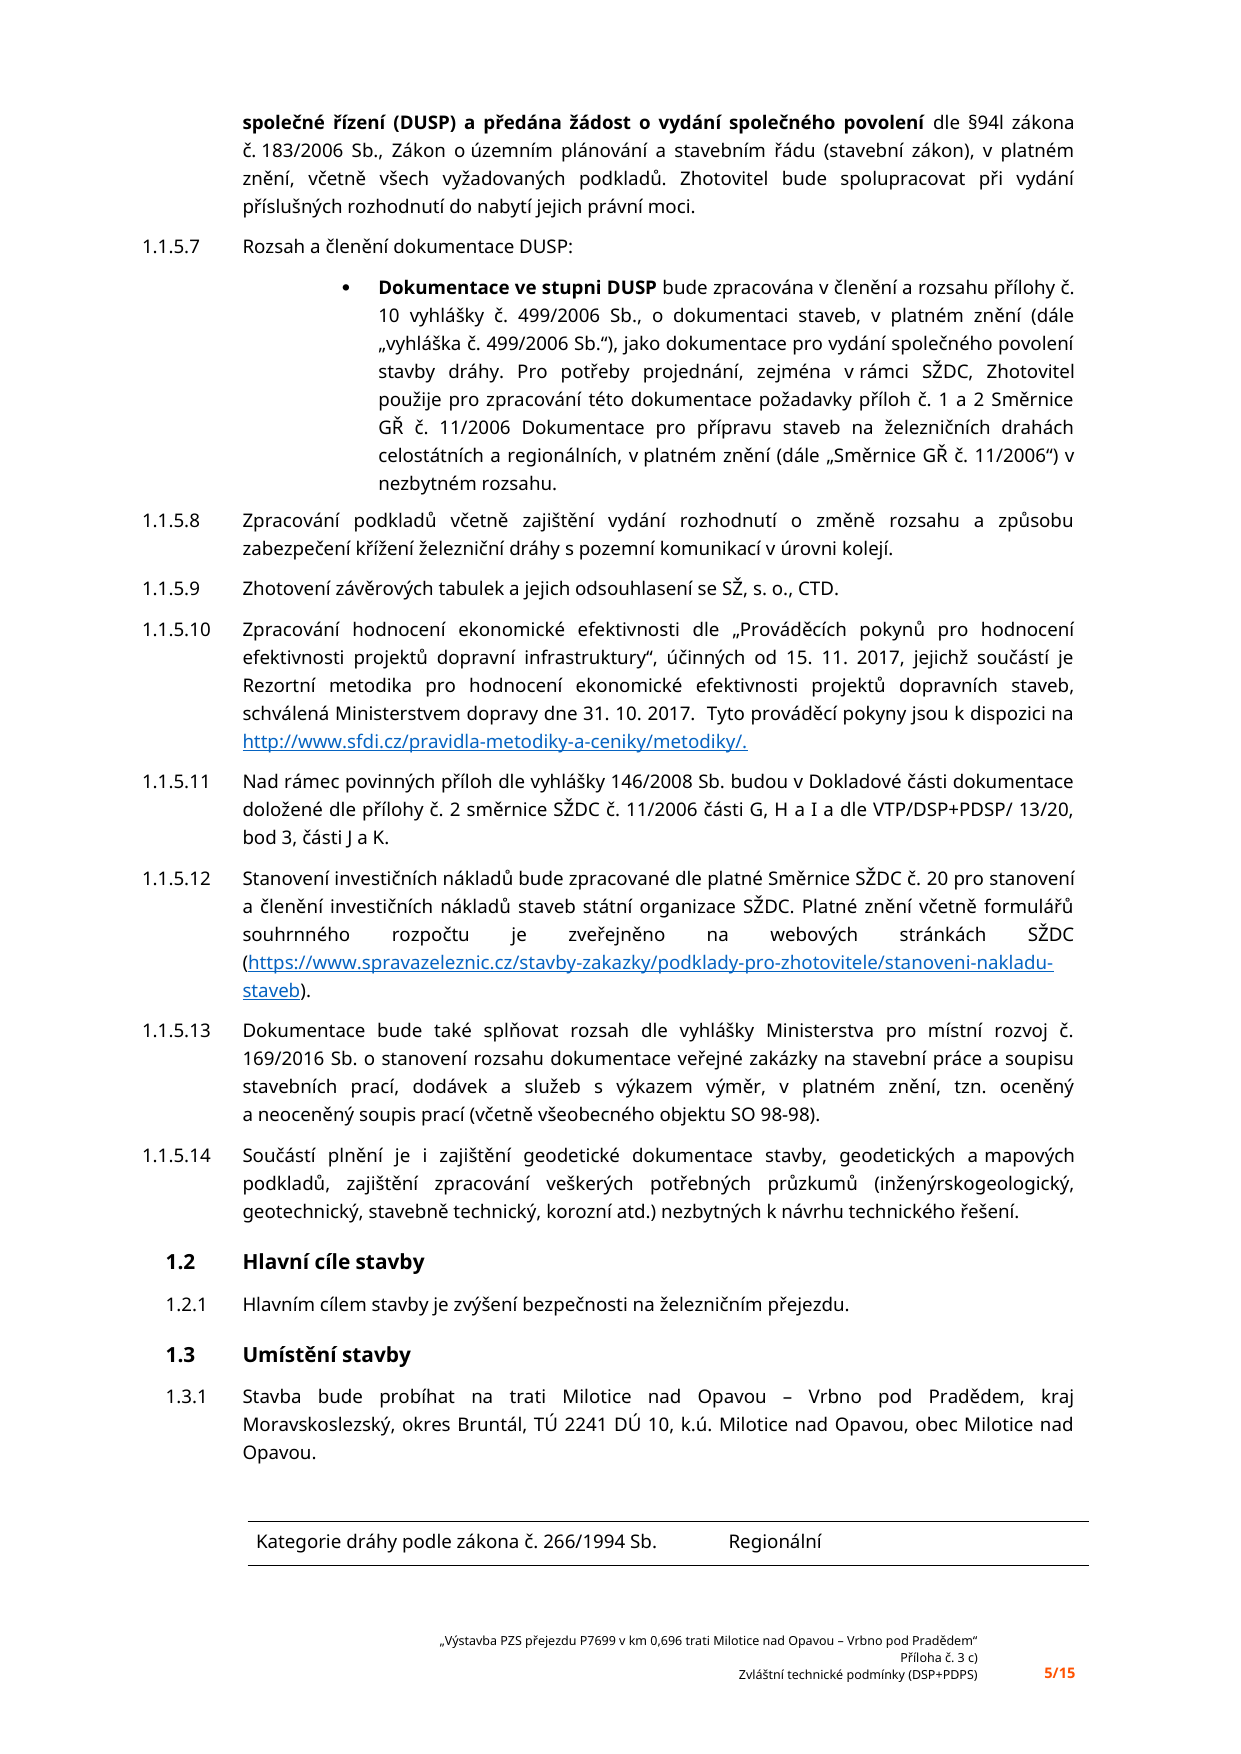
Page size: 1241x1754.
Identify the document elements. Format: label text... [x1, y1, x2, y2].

text Umístění stavby [165, 1340, 1075, 1368]
table_header Regionální [720, 1522, 1089, 1564]
text Zhotovení závěrových tabulek a jejich odsouhlasení se SŽ, s. o., CTD. [142, 575, 1075, 601]
table_header Kategorie dráhy podle zákona č. 266/1994 Sb. [248, 1522, 720, 1564]
text Rozsah a členění dokumentace DUSP: [142, 234, 1075, 259]
text Dokumentace ve stupni DUSP bude zpracována v členění a rozsahu přílohy č. 10 vyhlášky č. 499/2006 Sb., o dokumentaci staveb, v platném znění (dále „vyhláška č. 499/2006 Sb.“), jako dokumentace pro vydání společného povolení stavby dráhy. Pro potřeby projednání, zejména v rámci SŽDC, Zhotovitel použije pro zpracování této dokumentace požadavky příloh č. 1 a 2 Směrnice GŘ č. 11/2006 Dokumentace pro přípravu staveb na železničních drahách celostátních a regionálních, v platném znění (dále „Směrnice GŘ č. 11/2006“) v nezbytném rozsahu. [343, 274, 1075, 496]
text Zpracování hodnocení ekonomické efektivnosti dle „Prováděcích pokynů pro hodnocení efektivnosti projektů dopravní infrastruktury“, účinných od 15. 11. 2017, jejichž součástí je Rezortní metodika pro hodnocení ekonomické efektivnosti projektů dopravních staveb, schválená Ministerstvem dopravy dne 31. 10. 2017. Tyto prováděcí pokyny jsou k dispozici na http://www.sfdi.cz/pravidla-metodiky-a-ceniky/metodiky/. [142, 616, 1075, 753]
text Stavba bude probíhat na trati Milotice nad Opavou – Vrbno pod Pradědem, kraj Moravskoslezský, okres Bruntál, TÚ 2241 DÚ 10, k.ú. Milotice nad Opavou, obec Milotice nad Opavou. [165, 1383, 1075, 1465]
text Součástí plnění je i zajištění geodetické dokumentace stavby, geodetických a mapových podkladů, zajištění zpracování veškerých potřebných průzkumů (inženýrskogeologický, geotechnický, stavebně technický, korozní atd.) nezbytných k návrhu technického řešení. [142, 1142, 1075, 1224]
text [142, 109, 1075, 219]
text Nad rámec povinných příloh dle vyhlášky 146/2008 Sb. budou v Dokladové části dokumentace doložené dle přílohy č. 2 směrnice SŽDC č. 11/2006 části G, H a I a dle VTP/DSP+PDSP/ 13/20, bod 3, části J a K. [142, 768, 1075, 850]
text Hlavním cílem stavby je zvýšení bezpečnosti na železničním přejezdu. [165, 1291, 1075, 1316]
text Zpracování podkladů včetně zajištění vydání rozhodnutí o změně rozsahu a způsobu zabezpečení křížení železniční dráhy s pozemní komunikací v úrovni kolejí. [142, 507, 1075, 560]
text Dokumentace bude také splňovat rozsah dle vyhlášky Ministerstva pro místní rozvoj č. 169/2016 Sb. o stanovení rozsahu dokumentace veřejné zakázky na stavební práce a soupisu stavebních prací, dodávek a služeb s výkazem výměr, v platném znění, tzn. oceněný a neoceněný soupis prací (včetně všeobecného objektu SO 98-98). [142, 1018, 1075, 1127]
text Stanovení investičních nákladů bude zpracované dle platné Směrnice SŽDC č. 20 pro stanovení a členění investičních nákladů staveb státní organizace SŽDC. Platné znění včetně formulářů souhrnného rozpočtu je zveřejněno na webových stránkách SŽDC (https://www.spravazeleznic.cz/stavby-zakazky/podklady-pro-zhotovitele/stanoveni-nakladu-staveb). [142, 865, 1075, 1003]
text Hlavní cíle stavby [165, 1247, 1075, 1276]
